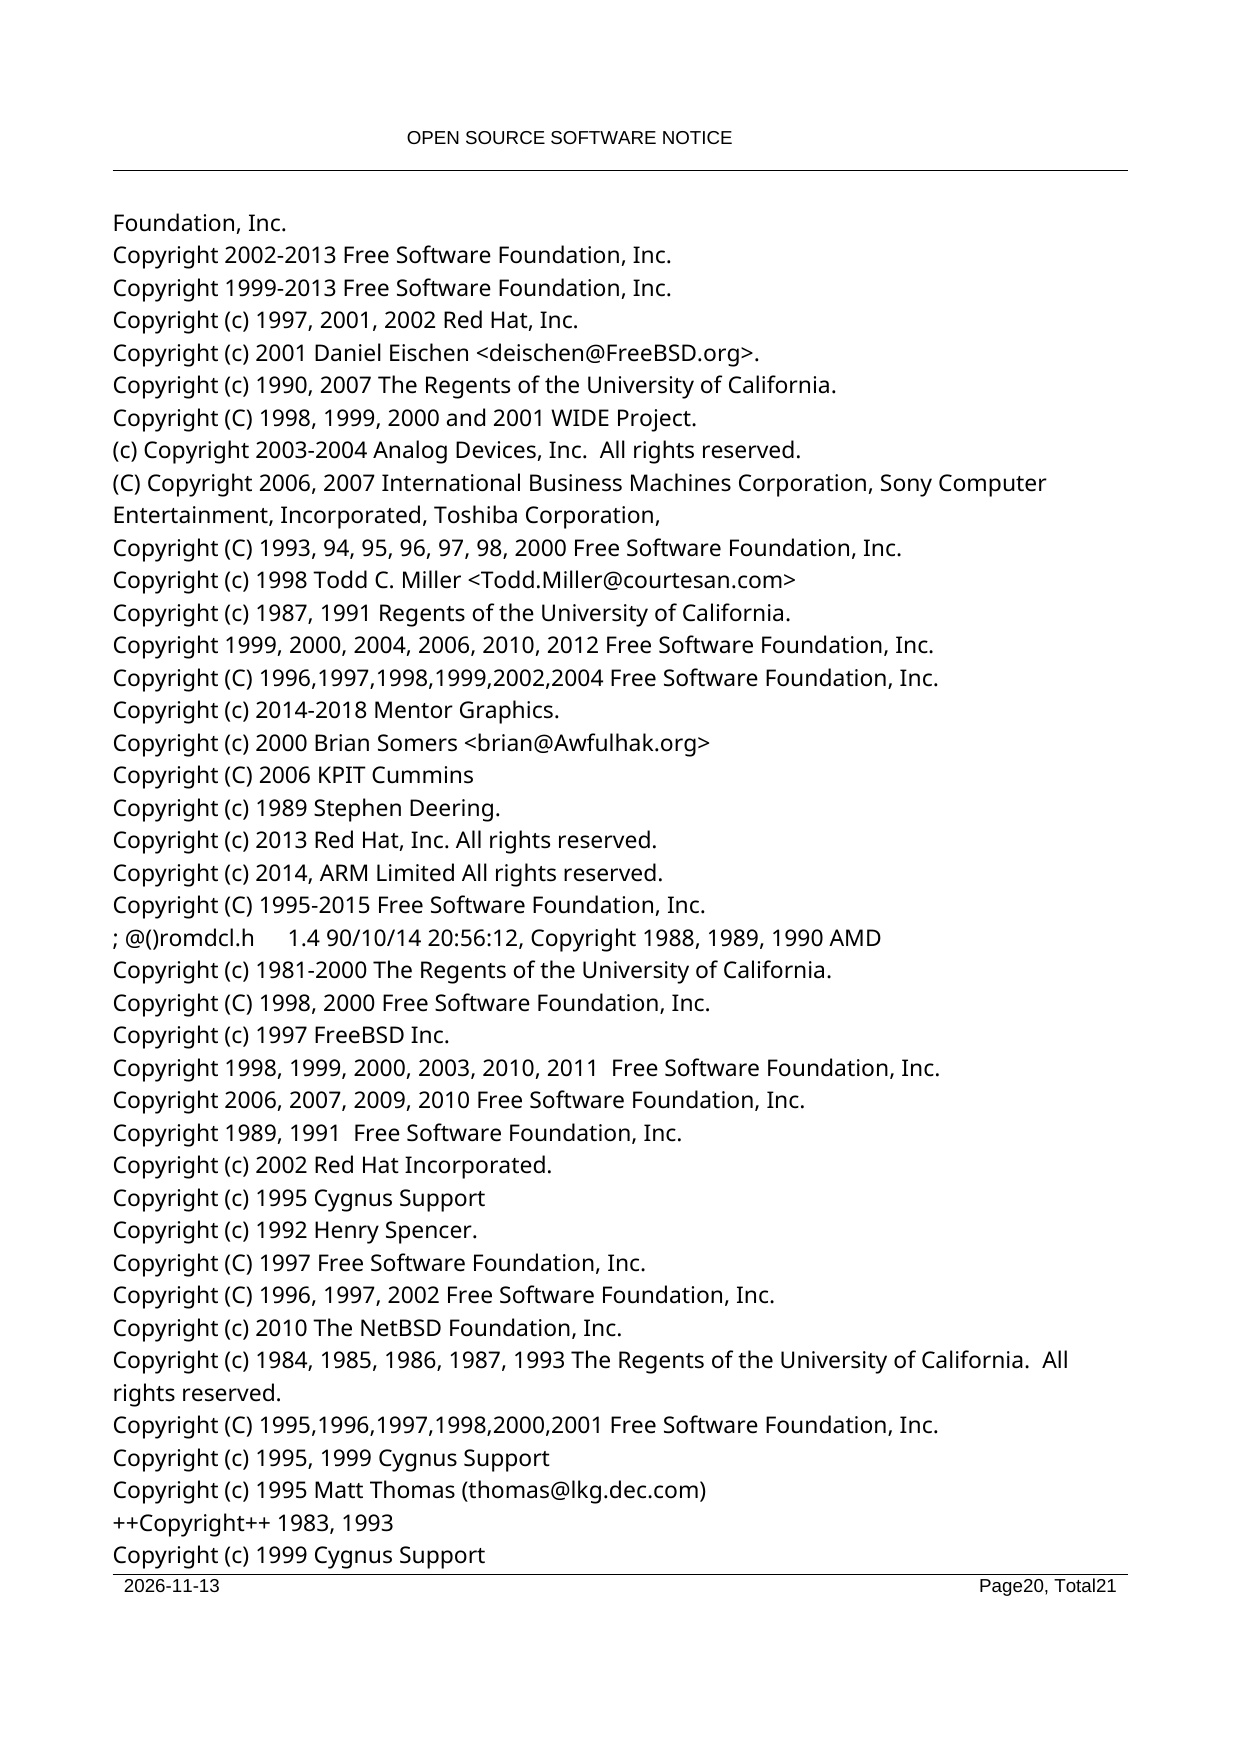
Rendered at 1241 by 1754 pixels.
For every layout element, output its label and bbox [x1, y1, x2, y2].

text [112, 206, 1128, 1571]
